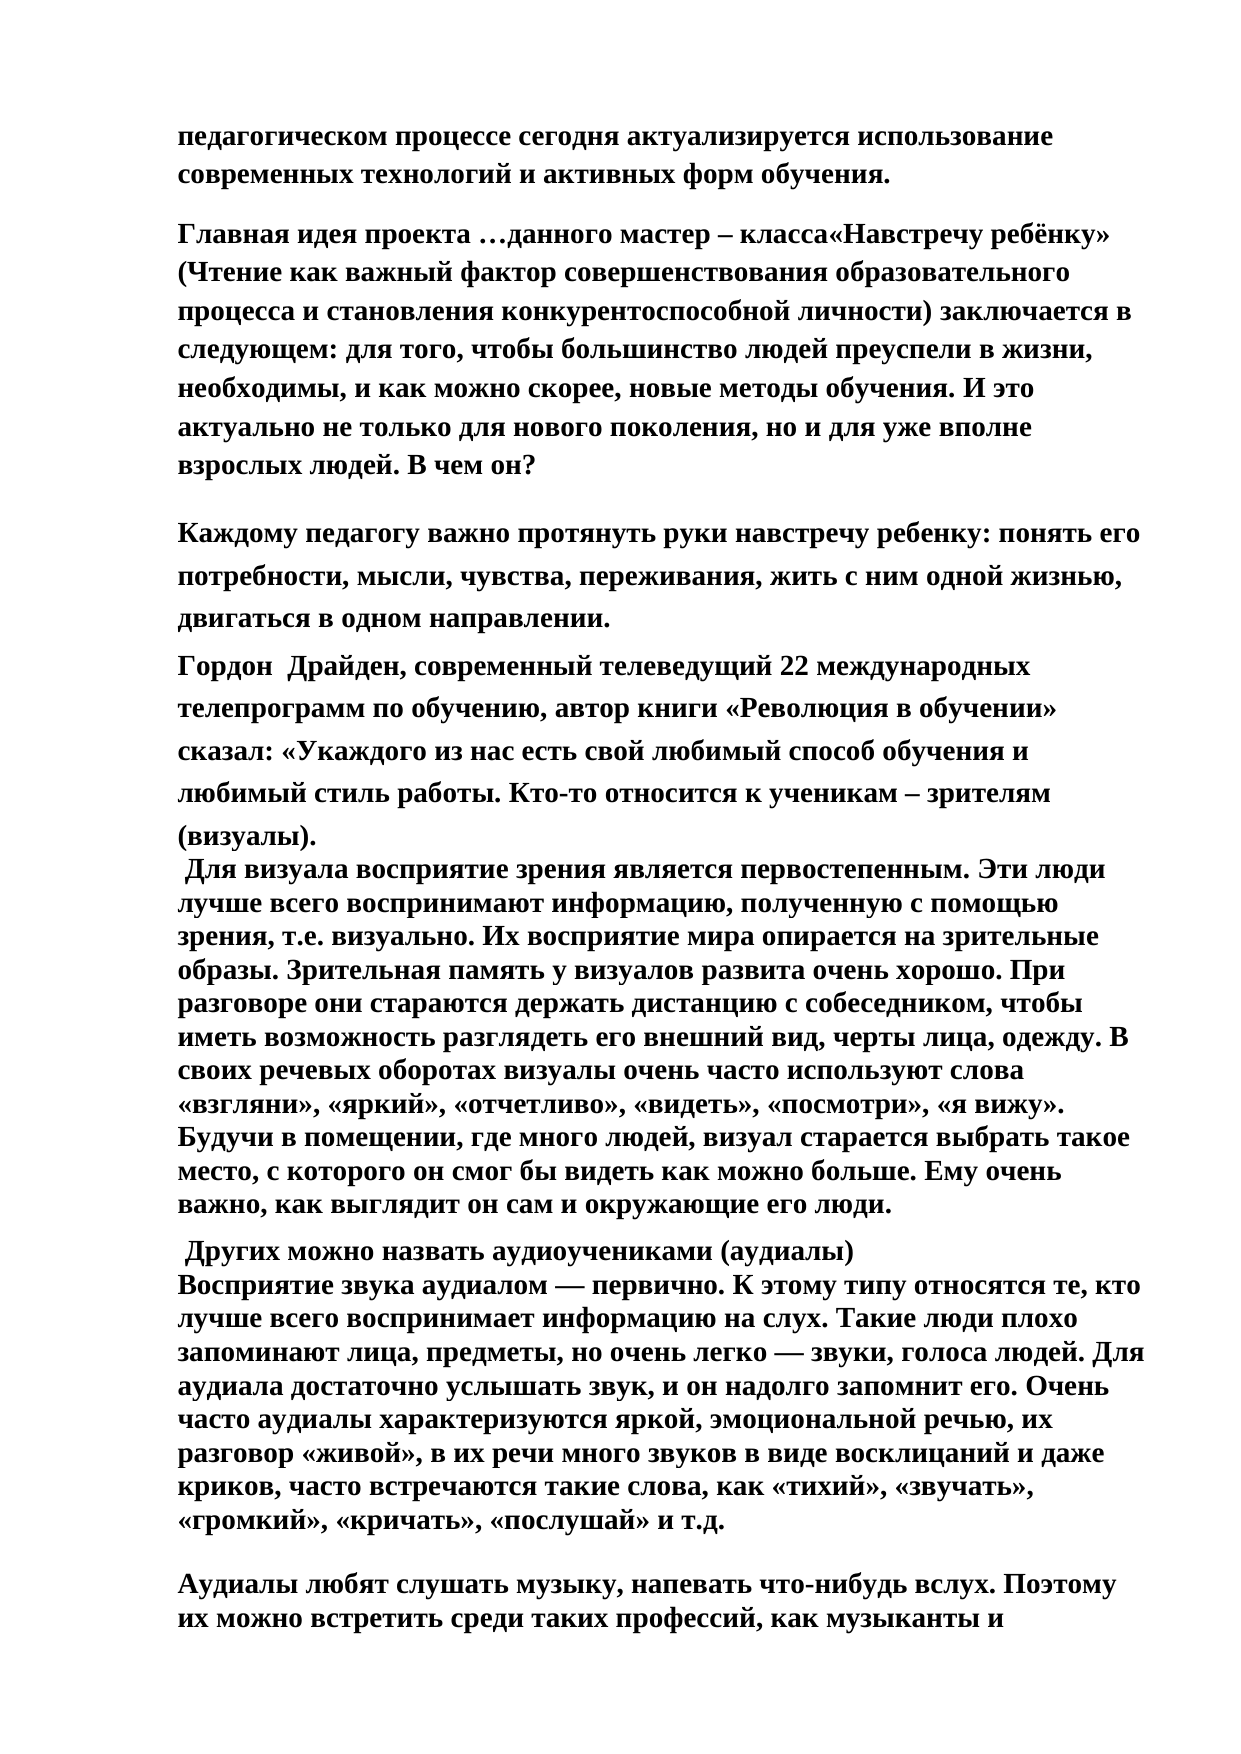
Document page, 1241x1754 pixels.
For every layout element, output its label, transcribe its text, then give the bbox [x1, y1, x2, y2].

text Каждому педагогу важно протянуть руки навстречу ребенку: понять его потребности, мысли, чувства, переживания, жить с ним одной жизнью, двигаться в одном направлении. [177, 507, 1152, 634]
text Гордон Драйден, современный телеведущий 22 международных телепрограмм по обучению, автор книги «Революция в обучении» сказал: «Укаждого из нас есть свой любимый способ обучения и любимый стиль работы. Кто-то относится к ученикам – зрителям (визуалы). [177, 639, 1152, 851]
text Восприятие звука аудиалом — первично. К этому типу относятся те, кто лучше всего воспринимает информацию на слух. Такие люди плохо запоминают лица, предметы, но очень легко — звуки, голоса людей. Для аудиала достаточно услышать звук, и он надолго запомнит его. Очень часто аудиалы характеризуются яркой, эмоциональной речью, их разговор «живой», в их речи много звуков в виде восклицаний и даже криков, часто встречаются такие слова, как «тихий», «звучать», «громкий», «кричать», «послушай» и т.д. [725, 1267, 1152, 1535]
text Для визуала восприятие зрения является первостепенным. Эти люди лучше всего воспринимают информацию, полученную с помощью зрения, т.е. визуально. Их восприятие мира опирается на зрительные образы. Зрительная память у визуалов развита очень хорошо. При разговоре они стараются держать дистанцию с собеседником, чтобы иметь возможность разглядеть его внешний вид, черты лица, одежду. В своих речевых оборотах визуалы очень часто используют слова «взгляни», «яркий», «отчетливо», «видеть», «посмотри», «я вижу». Будучи в помещении, где много людей, визуал старается выбрать такое место, с которого он смог бы видеть как можно больше. Ему очень важно, как выглядит он сам и окружающие его люди. [177, 851, 1152, 1220]
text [177, 118, 1152, 190]
text Других можно назвать аудиоучениками (аудиалы) [177, 1224, 1152, 1267]
text Главная идея проекта …данного мастер – класса«Навстречу ребёнку» (Чтение как важный фактор совершенствования образовательного процесса и становления конкурентоспособной личности) заключается в следующем: для того, чтобы большинство людей преуспели в жизни, необходимы, и как можно скорее, новые методы обучения. И это актуально не только для нового поколения, но и для уже вполне взрослых людей. В чем он? [177, 216, 1152, 481]
